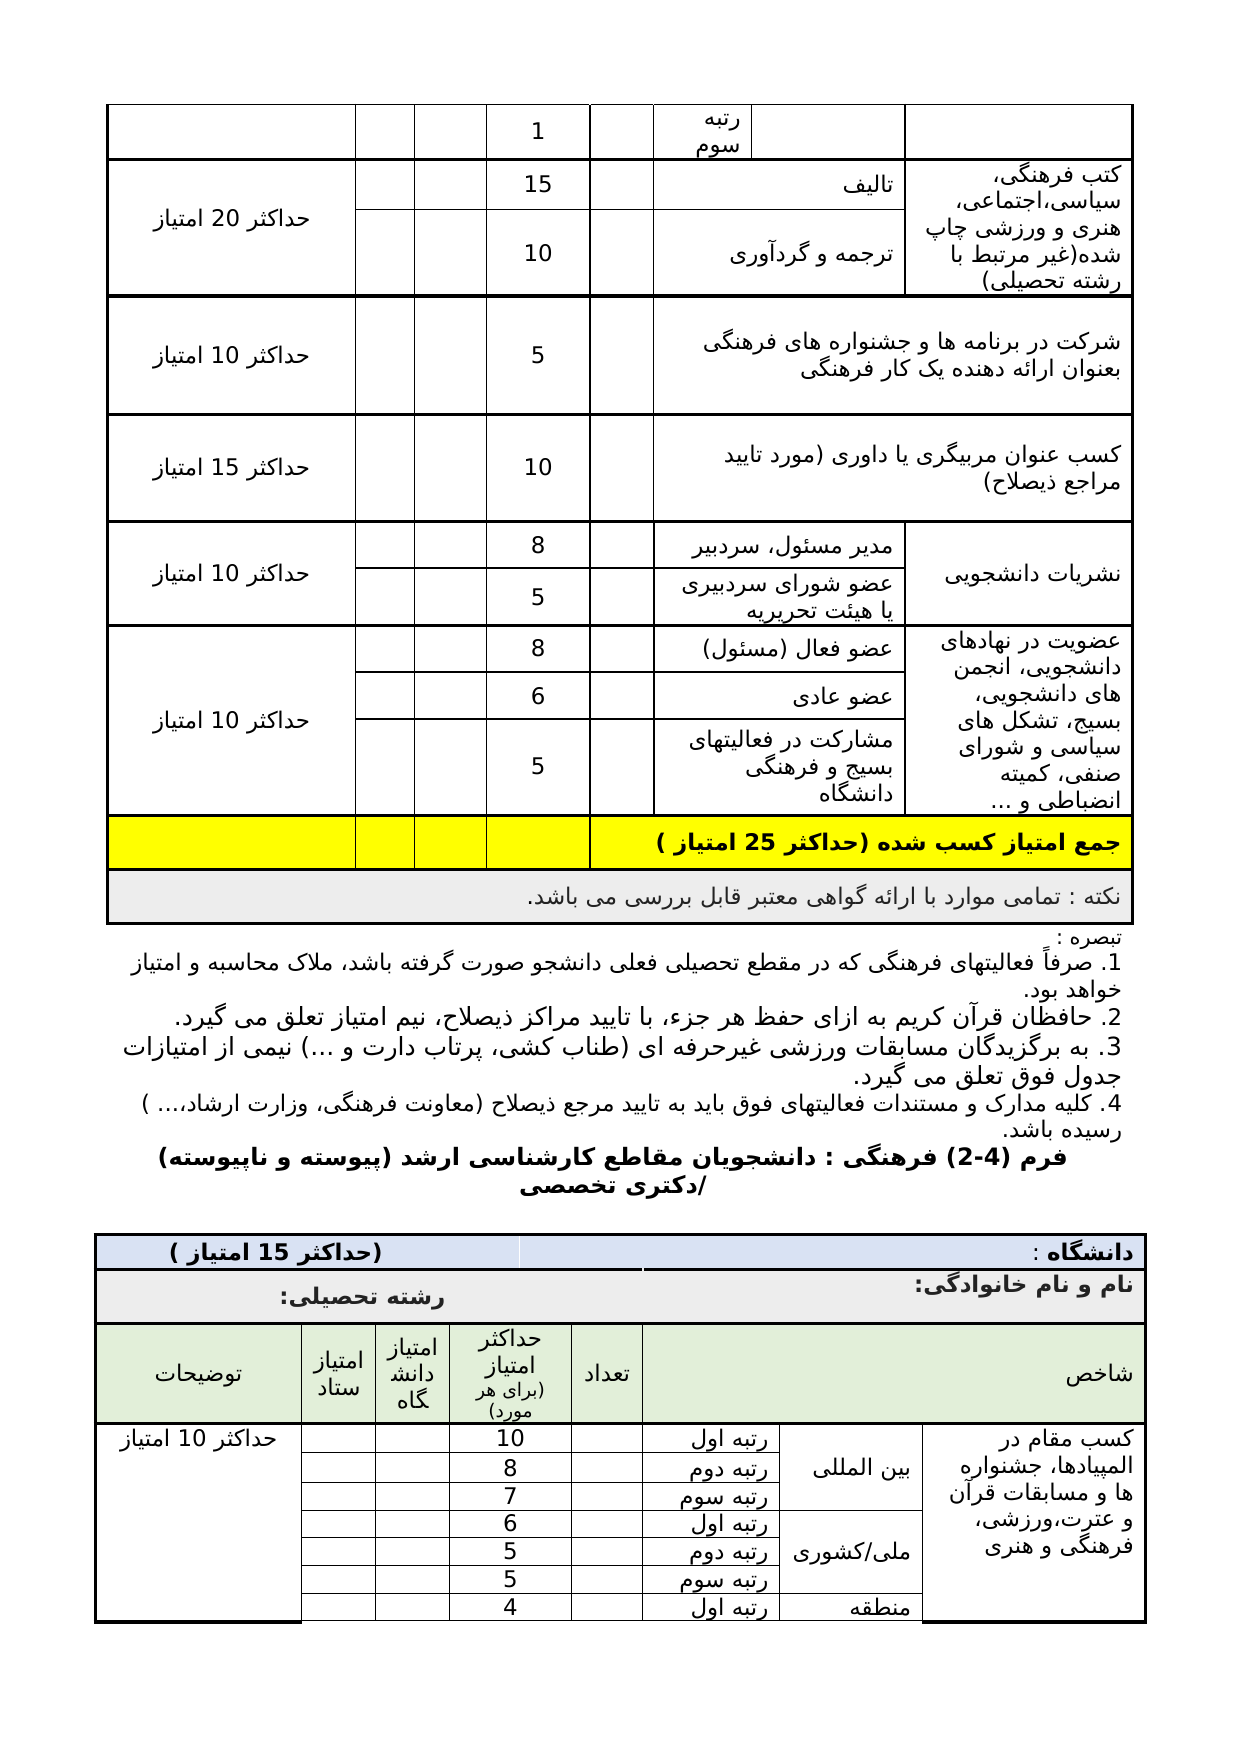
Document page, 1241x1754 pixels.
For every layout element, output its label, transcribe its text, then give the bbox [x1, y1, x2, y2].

table_cell ترجمه و گردآوری [654, 210, 904, 294]
table_cell 15 [487, 161, 589, 209]
table_cell 7 [450, 1483, 571, 1509]
table_cell [415, 210, 486, 294]
table_cell توضیحات [97, 1325, 301, 1422]
table_cell [356, 298, 414, 413]
table_cell [572, 1566, 642, 1593]
table_cell شرکت در برنامه ها و جشنواره های فرهنگی بعنوان ارائه دهنده یک کار فرهنگی [654, 298, 1131, 413]
table_cell جمع امتیاز کسب شده (حداکثر 25 امتیاز ) [591, 817, 1131, 868]
table_cell کسب عنوان مربیگری یا داوری (مورد تایید مراجع ذیصلاح) [654, 416, 1131, 520]
table_cell [356, 817, 414, 868]
table_cell [356, 105, 414, 158]
table_cell بین المللی [780, 1425, 922, 1509]
table_header [456, 1236, 519, 1268]
table_cell [376, 1453, 449, 1482]
table_cell 10 [450, 1425, 571, 1452]
table_cell 8 [450, 1453, 571, 1482]
table_cell نکته : تمامی موارد با ارائه گواهی معتبر قابل بررسی می باشد. [109, 871, 1131, 922]
table_cell کتب فرهنگی، سیاسی،اجتماعی، هنری و ورزشی چاپ شده(غیر مرتبط با رشته تحصیلی) [906, 161, 1131, 294]
table_cell [456, 1268, 643, 1322]
table_cell [109, 817, 355, 868]
table_cell ملی/کشوری [780, 1511, 922, 1593]
table_cell [591, 627, 653, 671]
table_cell [302, 1483, 375, 1509]
table_cell حداکثر 10 امتیاز [109, 523, 355, 624]
table_cell امتیاز ستاد [302, 1325, 375, 1422]
table_cell [415, 627, 486, 671]
table_cell رتبه سوم [654, 105, 751, 158]
table_header [571, 1236, 643, 1268]
table_cell [591, 523, 653, 567]
text 2. حافظان قرآن کریم به ازای حفظ هر جزء، با تایید مراکز ذیصلاح، نیم امتیاز تعلق می گیرد. [118, 1002, 1122, 1032]
table_cell عضویت در نهادهای دانشجویی، انجمن های دانشجویی، بسیج، تشکل های سیاسی و شورای صنفی، کمیته انضباطی و ... [906, 627, 1131, 813]
table_cell 5 [487, 720, 589, 813]
table_cell [591, 416, 653, 520]
table_cell [302, 1425, 375, 1452]
table_cell شاخص [643, 1325, 1144, 1422]
table_cell عضو فعال (مسئول) [655, 627, 904, 671]
text فرم (4-2) فرهنگی : دانشجویان مقاطع کارشناسی ارشد (پیوسته و ناپیوسته) /دکتری تخصصی [118, 1143, 1107, 1233]
table_header (حداکثر 15 امتیاز ) [97, 1236, 456, 1268]
table_cell رتبه اول [643, 1594, 779, 1620]
table_cell تالیف [654, 161, 904, 209]
table_cell حداکثر امتیاز (برای هر مورد) [450, 1325, 571, 1422]
table_cell 5 [450, 1538, 571, 1565]
table_cell [591, 673, 653, 718]
table_cell [572, 1594, 642, 1620]
table_cell [356, 627, 414, 671]
table_cell [356, 569, 414, 624]
table_cell [591, 298, 653, 413]
text 4. کلیه مدارک و مستندات فعالیتهای فوق باید به تایید مرجع ذیصلاح (معاونت فرهنگی، وزارت ارشاد،... ) رسیده باشد. [118, 1090, 1122, 1143]
table_cell [376, 1425, 449, 1452]
table_cell [376, 1483, 449, 1509]
table_cell 8 [487, 627, 589, 671]
table_cell [415, 569, 486, 624]
table_cell 6 [487, 673, 589, 718]
table_cell [572, 1483, 642, 1509]
table_cell نشریات دانشجویی [906, 523, 1131, 624]
table_cell [356, 210, 414, 294]
table_cell [415, 161, 486, 209]
table_cell [356, 720, 414, 813]
table_cell کسب مقام در المپیادها، جشنواره ها و مسابقات قرآن و عترت،ورزشی، فرهنگی و هنری [923, 1425, 1144, 1620]
table_cell رتبه دوم [643, 1538, 779, 1565]
table_cell [415, 817, 486, 868]
table_cell مشارکت در فعالیتهای بسیج و فرهنگی دانشگاه [655, 720, 904, 813]
table_cell [572, 1425, 642, 1452]
table_cell [356, 523, 414, 567]
table_cell [302, 1566, 375, 1593]
table_cell رتبه اول [643, 1425, 779, 1452]
table_cell [302, 1453, 375, 1482]
table_cell 5 [487, 298, 589, 413]
table_cell [356, 161, 414, 209]
table_cell امتیاز دانشگاه [376, 1325, 449, 1422]
table_cell حداکثر 20 امتیاز [109, 161, 355, 294]
table_cell [591, 161, 653, 209]
table_cell [415, 523, 486, 567]
table_cell [302, 1511, 375, 1537]
table_cell رتبه سوم [643, 1566, 779, 1593]
table_cell رتبه دوم [643, 1453, 779, 1482]
table_cell حداکثر 15 امتیاز [109, 416, 355, 520]
table_cell [356, 673, 414, 718]
table_cell 6 [450, 1511, 571, 1537]
table_cell 5 [450, 1566, 571, 1593]
table_cell [572, 1453, 642, 1482]
table_header [520, 1236, 571, 1268]
table_cell عضو عادی [655, 673, 904, 718]
table_cell منطقه ای/استانی [780, 1594, 922, 1620]
table_cell [572, 1538, 642, 1565]
table_cell 8 [487, 523, 589, 567]
table_cell [591, 105, 653, 158]
table_cell عضو شورای سردبیری یا هیئت تحریریه [655, 569, 904, 624]
table_cell [415, 673, 486, 718]
table_cell [591, 569, 653, 624]
table_cell [302, 1538, 375, 1565]
table_cell مدیر مسئول، سردبیر [655, 523, 904, 567]
text 3. به برگزیدگان مسابقات ورزشی غیرحرفه ای (طناب کشی، پرتاب دارت و ...) نیمی از امتیازات جدول فوق تعلق می گیرد. [118, 1032, 1122, 1090]
table_cell حداکثر 10 امتیاز [109, 298, 355, 413]
table_cell [572, 1511, 642, 1537]
table_cell رشته تحصیلی: [97, 1271, 456, 1322]
table_cell [376, 1511, 449, 1537]
table_cell [415, 105, 486, 158]
table_header دانشگاه : [643, 1236, 1144, 1268]
table_cell [591, 720, 653, 813]
table_cell 1 [487, 104, 590, 158]
table_cell تعداد [572, 1325, 642, 1422]
table_cell رتبه اول [643, 1511, 779, 1537]
table_cell [591, 210, 653, 294]
table_cell رتبه سوم [643, 1483, 779, 1509]
table_cell [487, 817, 589, 868]
table_cell [415, 298, 486, 413]
table_cell [415, 416, 486, 520]
table_cell [376, 1566, 449, 1593]
table_cell 10 [487, 210, 589, 294]
table_cell 4 [450, 1594, 571, 1620]
table_cell [415, 720, 486, 813]
table_cell حداکثر 10 امتیاز [97, 1425, 301, 1620]
table_cell 10 [487, 416, 589, 520]
table_cell [376, 1538, 449, 1565]
table_cell نام و نام خانوادگی: [643, 1269, 1144, 1322]
table_cell حداکثر 10 امتیاز [109, 627, 355, 813]
text تبصره : 1. صرفاً فعالیتهای فرهنگی که در مقطع تحصیلی فعلی دانشجو صورت گرفته باشد، ملاک محاسبه و امتیاز خواهد بود. [118, 925, 1122, 1002]
table_cell [302, 1594, 375, 1620]
table_cell 5 [487, 569, 589, 624]
table_cell [376, 1594, 449, 1620]
table_cell [356, 416, 414, 520]
